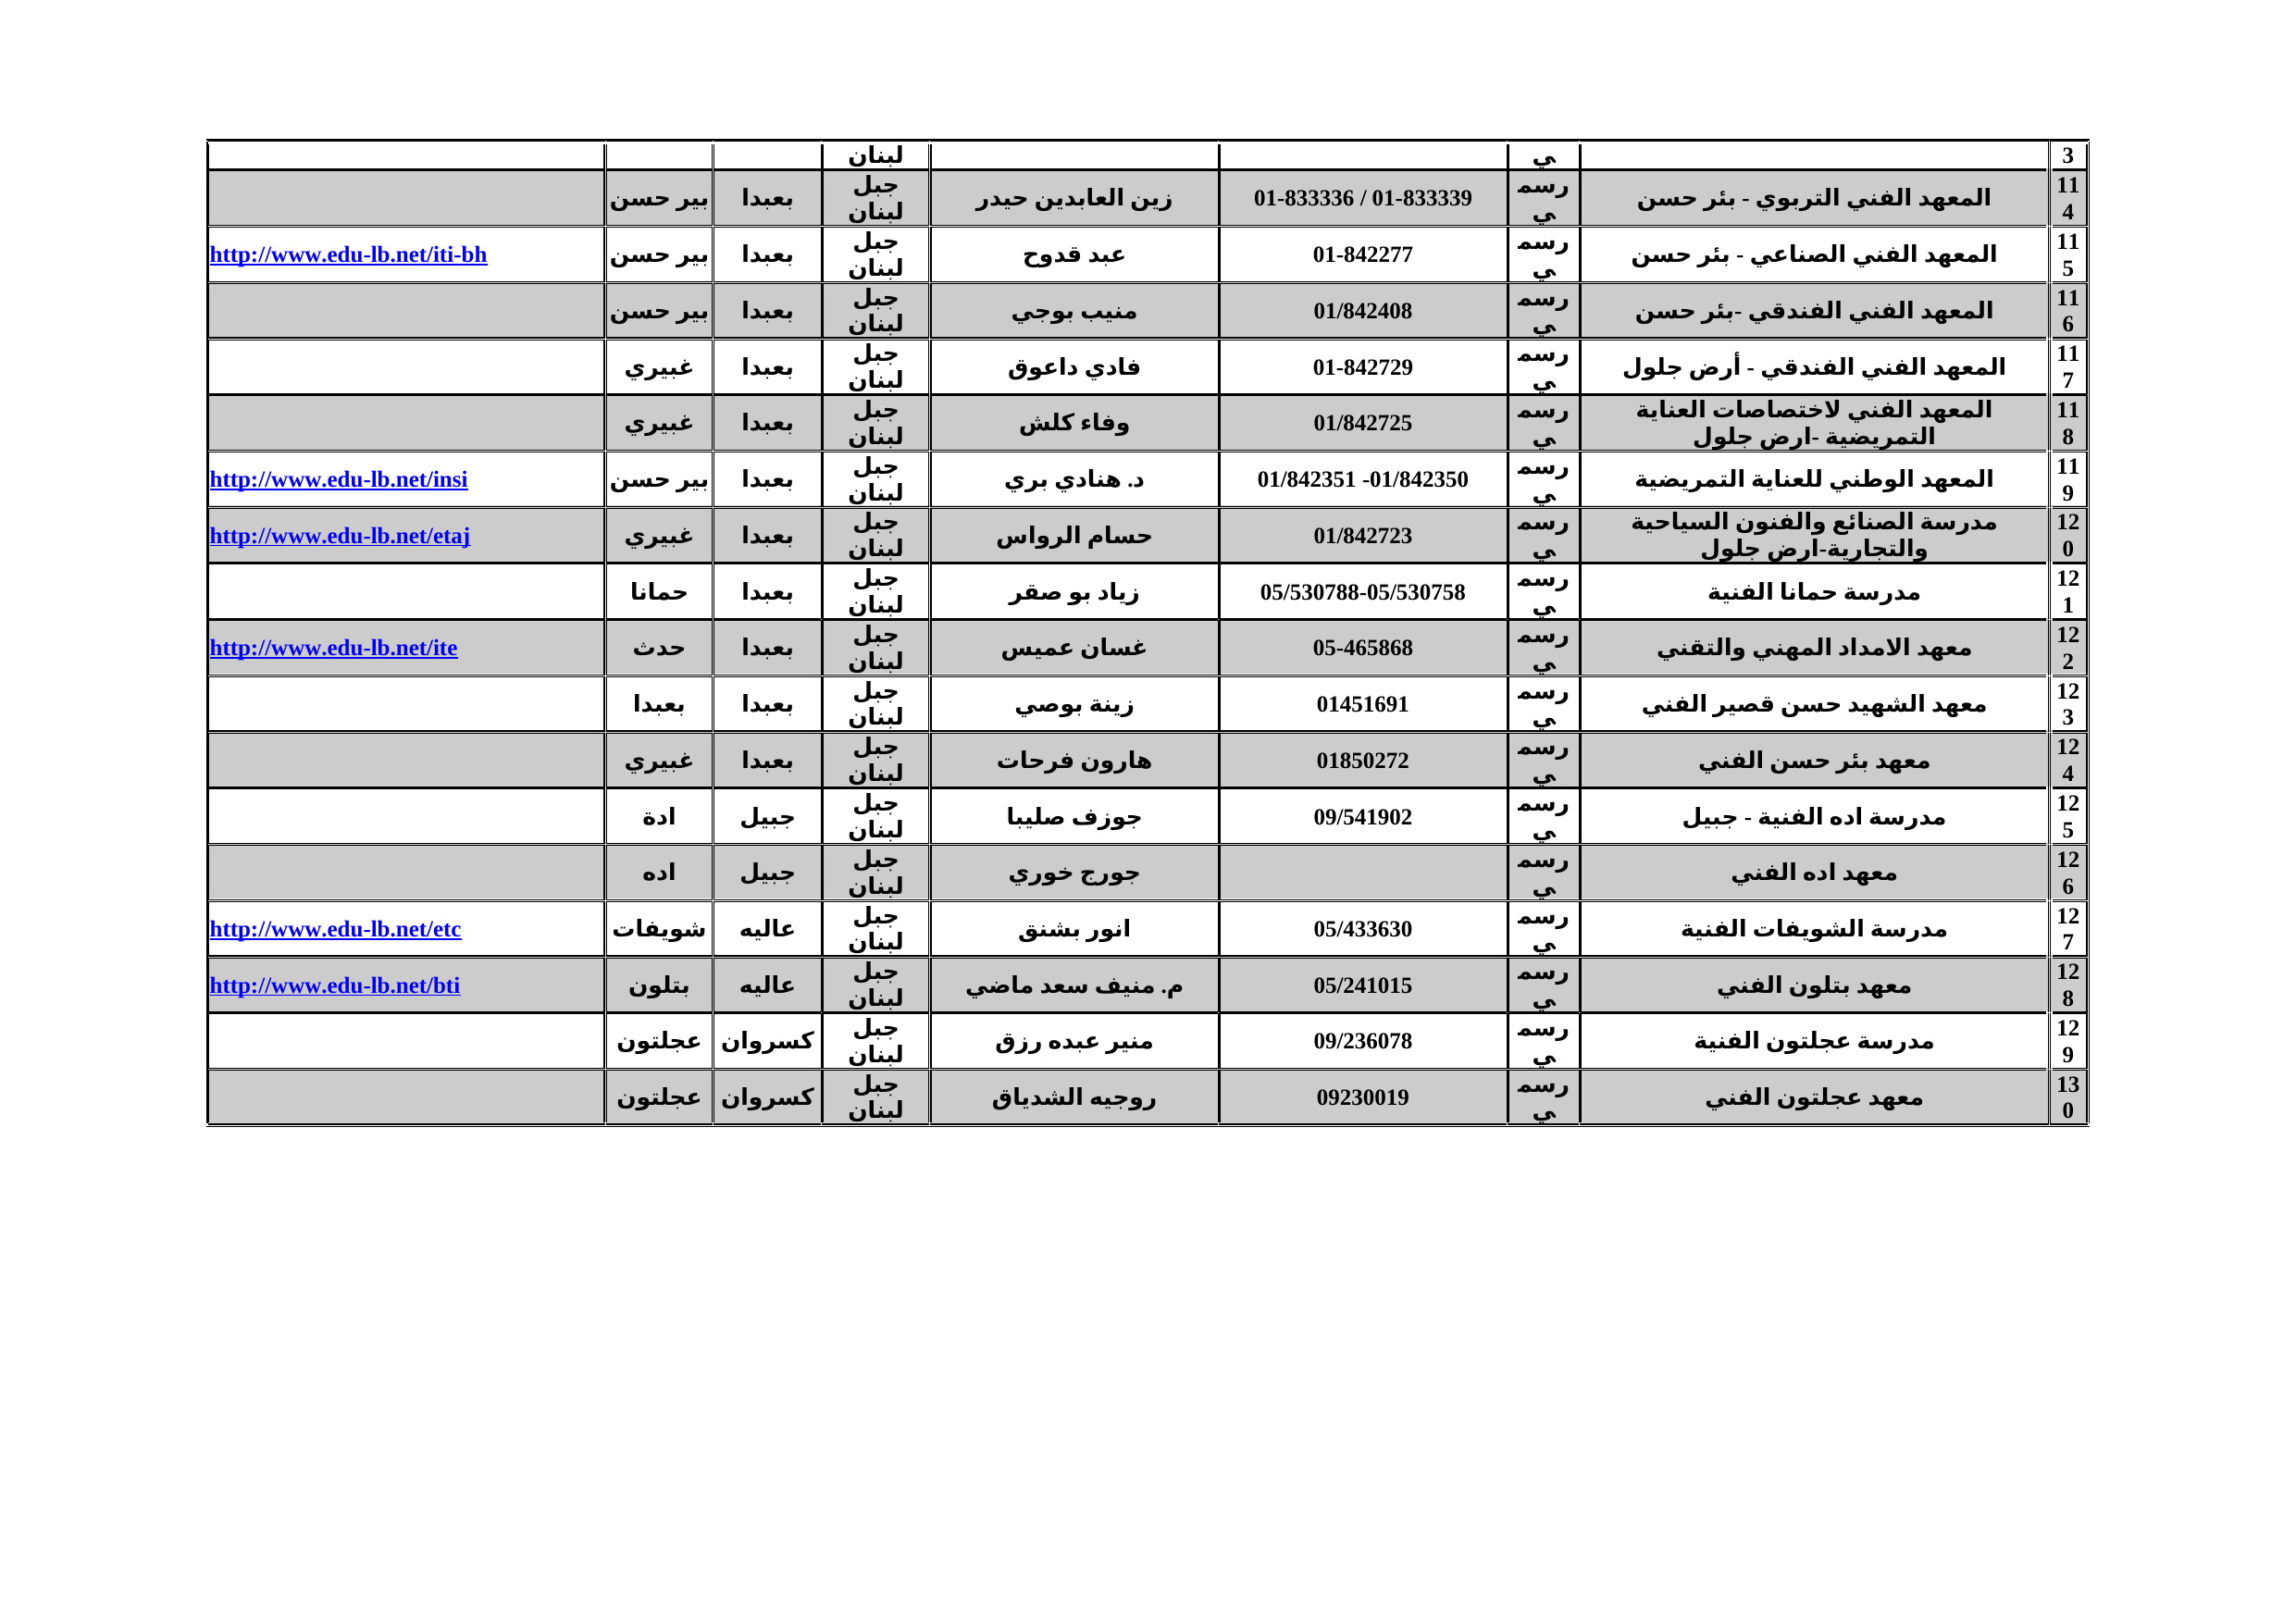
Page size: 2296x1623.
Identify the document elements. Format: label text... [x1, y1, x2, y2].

table_cell مدرسة حمانا الفنية [1582, 562, 2048, 618]
table_cell غبيري [607, 734, 712, 787]
table_cell رسمي [1508, 141, 1580, 168]
table_cell جبل لبنان [824, 621, 928, 674]
table_cell رسمي [1509, 959, 1579, 1011]
table_cell [209, 564, 603, 618]
table_cell معهد عجلتون الفني [1580, 1068, 2049, 1123]
table_cell 09230019 [1219, 1071, 1508, 1123]
table_cell رسمي [1508, 1071, 1580, 1123]
table_cell المعهد الوطني للعناية التمريضية [1580, 450, 2049, 505]
table_cell غبيري [607, 341, 712, 393]
table_cell حسام الرواس [932, 509, 1218, 562]
table_cell منيب بوجي [932, 284, 1218, 337]
table_cell جبل لبنان [824, 171, 928, 225]
table_cell رسمي [1509, 902, 1579, 955]
table_cell المعهد الفني التربوي - بئر حسن [1582, 168, 2048, 225]
table_cell 127 [2051, 898, 2087, 955]
table_cell 05/241015 [1221, 959, 1507, 1011]
table_cell http://www.edu-lb.net/etc [209, 902, 603, 955]
table_cell رسمي [1509, 341, 1579, 393]
table_cell 05/530788-05/530758 [1221, 564, 1507, 618]
table_cell عجلتون [607, 1014, 712, 1068]
table_cell عاليه [714, 902, 821, 955]
table_cell [209, 284, 603, 337]
table_cell 01/842723 [1221, 509, 1507, 562]
table_cell غسان عميس [932, 621, 1218, 674]
table_cell 116 [2051, 281, 2087, 337]
table_cell 01-842277 [1221, 228, 1507, 280]
table_cell بير حسن [607, 284, 712, 337]
table_cell [1221, 846, 1507, 898]
table_cell غبيري [605, 142, 714, 168]
table_cell [208, 1071, 605, 1123]
table_cell مدرسة الشويفات الفنية [1582, 898, 2048, 955]
table_cell 05/433630 [1221, 902, 1507, 955]
table_cell جبل لبنان [822, 141, 930, 168]
table_cell رسمي [1509, 452, 1579, 505]
table_cell ادة [607, 789, 712, 843]
table_cell حدث [607, 621, 712, 674]
table_cell جبل لبنان [824, 396, 928, 450]
table_cell http://www.edu-lb.net/bti [209, 959, 603, 1011]
table_cell 01/842408 [1221, 284, 1507, 337]
table_cell جوزف صليبا [932, 789, 1218, 843]
table_cell [209, 734, 603, 787]
table_cell 123 [2051, 675, 2087, 730]
table_cell 125 [2051, 787, 2086, 843]
table_cell 119 [2049, 450, 2088, 505]
table_cell 01-833339 / 01-833336 [1221, 171, 1507, 225]
table_cell جبل لبنان [824, 228, 928, 280]
table_cell جبل لبنان [824, 341, 928, 393]
table_cell 130 [2049, 1068, 2088, 1123]
table_cell 09/236078 [1221, 1014, 1507, 1068]
table_cell [209, 677, 603, 730]
table_cell وفاء كلش [932, 396, 1218, 450]
table_cell بعبدا [714, 396, 821, 450]
table_cell 01451691 [1221, 677, 1507, 730]
table_cell 117 [2051, 337, 2087, 393]
table_cell بعبدا [714, 171, 821, 225]
table_cell بعبدا [714, 564, 821, 618]
table_cell جبل لبنان [824, 789, 928, 843]
table_cell عاليه [714, 959, 821, 1011]
table_cell رسمي [1509, 564, 1579, 618]
table_cell منير عبده رزق [932, 1014, 1218, 1068]
table_cell بير حسن [607, 228, 712, 280]
table_cell بتلون [607, 959, 712, 1011]
table_cell 01-842729 [1221, 341, 1507, 393]
table_cell زياد بو صقر [932, 564, 1218, 618]
table_cell غبيري [607, 509, 712, 562]
table_cell 128 [2051, 955, 2087, 1011]
table_cell المعهد الفني الفندقي - أرض جلول [1582, 337, 2048, 393]
table_cell جبيل [714, 789, 821, 843]
table_cell كسروان [714, 1014, 821, 1068]
table_cell روجيه الشدياق [930, 1071, 1219, 1123]
table_cell 01/842725 [1221, 396, 1507, 450]
table_cell بعبدا [714, 228, 821, 280]
table_cell المعهد الفني الفندقي -بئر حسن [1582, 281, 2048, 337]
table_cell 114 [2051, 168, 2086, 225]
table_cell جبل لبنان [824, 902, 928, 955]
table_cell عبد قدوح [932, 228, 1218, 280]
table_cell http://www.edu-lb.net/etaj [209, 509, 603, 562]
table_cell رسمي [1509, 171, 1579, 225]
table_cell 115 [2049, 225, 2088, 280]
table_cell جبل لبنان [822, 1068, 930, 1123]
table_cell [208, 142, 605, 168]
table_cell 121 [2051, 562, 2086, 618]
table_cell رسمي [1509, 284, 1579, 337]
table_cell بعبدا [714, 284, 821, 337]
table_cell بعبدا [714, 341, 821, 393]
table_cell [209, 1014, 603, 1068]
table_cell جبل لبنان [824, 452, 928, 505]
table_cell زينة بوصي [932, 677, 1218, 730]
table_cell جبل لبنان [824, 846, 928, 898]
table_cell [209, 846, 603, 898]
table_cell جبل لبنان [824, 959, 928, 1011]
table_cell رسمي [1509, 677, 1579, 730]
table_cell 01/840311 [1219, 141, 1508, 168]
table_cell بعبدا [607, 677, 712, 730]
table_cell 09/541902 [1221, 789, 1507, 843]
table_cell رسمي [1509, 621, 1579, 674]
table_cell http://www.edu-lb.net/insi [209, 452, 603, 505]
table_cell [209, 171, 603, 225]
table_cell اده [607, 846, 712, 898]
table_cell فادي داعوق [932, 341, 1218, 393]
table_cell جبل لبنان [824, 677, 928, 730]
table_cell جبل لبنان [824, 734, 928, 787]
table_cell 01850272 [1221, 734, 1507, 787]
table_cell حمانا [607, 564, 712, 618]
table_cell 124 [2051, 730, 2087, 787]
table_cell 126 [2049, 843, 2088, 898]
table_cell http://www.edu-lb.net/ite [209, 621, 603, 674]
table_cell غبيري [607, 396, 712, 450]
table_cell 05-465868 [1221, 621, 1507, 674]
table_cell 129 [2049, 1011, 2086, 1068]
table_cell رسمي [1509, 734, 1579, 787]
table_cell المعهد الفني الصناعي - بئر حسن [1580, 225, 2049, 280]
table_cell رسمي [1509, 1014, 1579, 1068]
table_cell رسمي [1509, 228, 1579, 280]
table_cell جبل لبنان [824, 509, 928, 562]
table_cell المعهد الفني لاختصاصات العناية التمريضية -ارض جلول [1582, 393, 2048, 450]
table_cell انور بشنق [932, 902, 1218, 955]
table_cell بعبدا [714, 452, 821, 505]
table_cell مدرسة عجلتون الفنية [1582, 1011, 2049, 1068]
table_cell نادر علي صبرا [930, 141, 1219, 168]
table_cell [209, 789, 603, 843]
table_cell بعبدا [714, 141, 822, 168]
table_cell عجلتون [605, 1071, 714, 1123]
table_cell جبل لبنان [824, 1014, 928, 1068]
table_cell 01/842350- 01/842351 [1221, 452, 1507, 505]
table_cell معهد بئر حسن الفني [1582, 730, 2048, 787]
table_cell رسمي [1509, 509, 1579, 562]
table_cell بير حسن [607, 171, 712, 225]
table_cell جبل لبنان [824, 564, 928, 618]
table_cell بير حسن [607, 452, 712, 505]
table_cell 118 [2051, 393, 2086, 450]
table_cell 113 [2051, 142, 2088, 168]
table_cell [1580, 142, 2048, 168]
table_cell جبيل [714, 846, 821, 898]
table_cell بعبدا [714, 621, 821, 674]
table_cell كسروان [714, 1071, 822, 1123]
table_cell [209, 341, 603, 393]
table_cell شويفات [607, 902, 712, 955]
table_cell بعبدا [714, 734, 821, 787]
table_cell د. هنادي بري [932, 452, 1218, 505]
table_cell هارون فرحات [932, 734, 1218, 787]
table_cell معهد بتلون الفني [1582, 955, 2048, 1011]
table_cell جبل لبنان [824, 284, 928, 337]
table_cell معهد اده الفني [1580, 843, 2049, 898]
table_cell م. منيف سعد ماضي [932, 959, 1218, 1011]
table_cell جورج خوري [932, 846, 1218, 898]
table_cell بعبدا [714, 509, 821, 562]
table_cell بعبدا [714, 677, 821, 730]
table_cell رسمي [1509, 396, 1579, 450]
table_cell [209, 396, 603, 450]
table_cell رسمي [1509, 789, 1579, 843]
table_cell 120 [2051, 505, 2087, 562]
table_cell معهد الامداد المهني والتقني [1582, 618, 2049, 674]
table_cell رسمي [1509, 846, 1579, 898]
table_cell http://www.edu-lb.net/iti-bh [209, 228, 603, 280]
table_cell زين العابدين حيدر [932, 171, 1218, 225]
table_cell معهد الشهيد حسن قصير الفني [1582, 675, 2048, 730]
table_cell مدرسة الصنائع والفنون السياحية والتجارية-ارض جلول [1582, 505, 2048, 562]
table_cell مدرسة اده الفنية - جبيل [1582, 787, 2048, 843]
table_cell 122 [2049, 618, 2086, 674]
